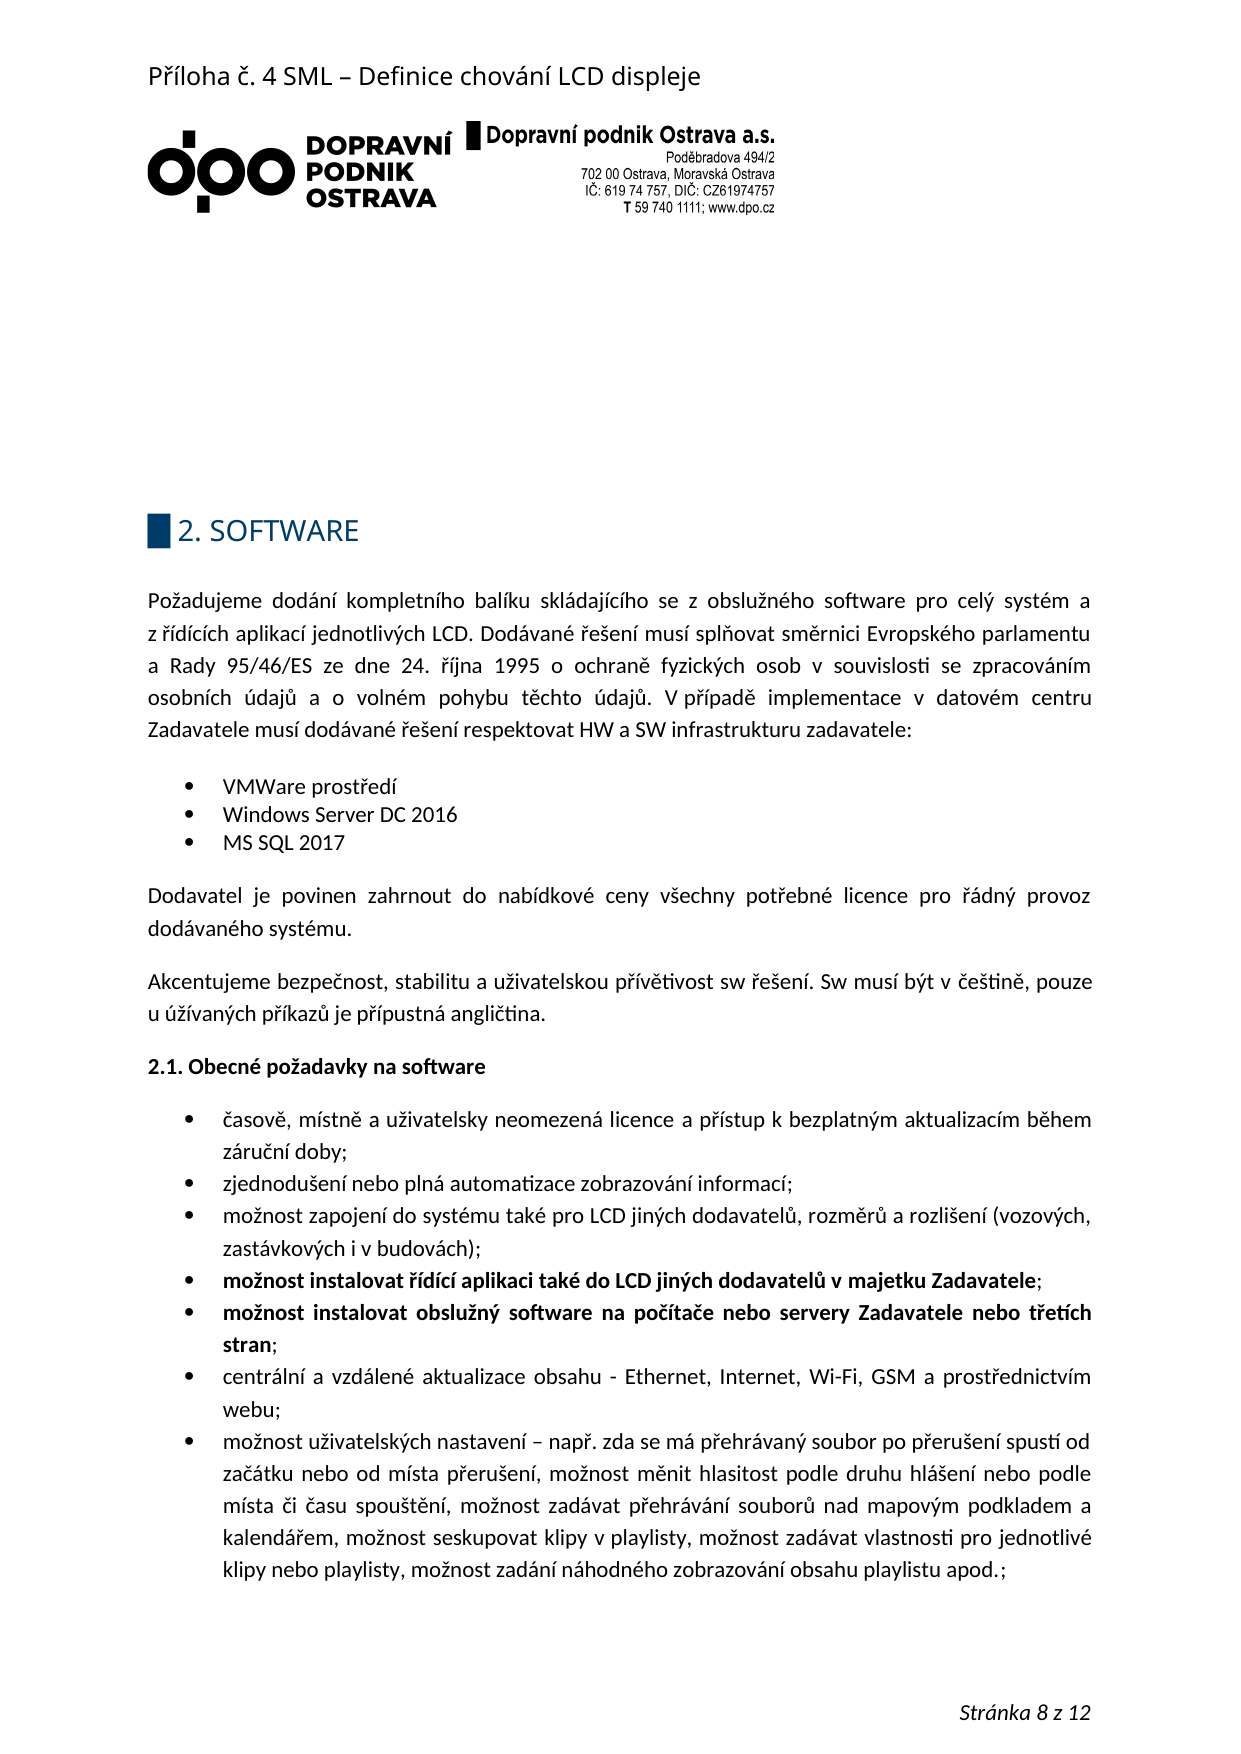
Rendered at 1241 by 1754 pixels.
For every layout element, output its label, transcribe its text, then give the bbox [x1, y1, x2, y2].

text 2.1. Obecné požadavky na software [148, 1052, 1093, 1080]
text Akcentujeme bezpečnost, stabilitu a uživatelskou přívětivost sw řešení. Sw musí být v češtině, pouze u úžívaných příkazů je přípustná angličtina. [148, 967, 1093, 1027]
text Dodavatel je povinen zahrnout do nabídkové ceny všechny potřebné licence pro řádný provoz dodávaného systému. [148, 882, 1093, 942]
text Požadujeme dodání kompletního balíku skládajícího se z obslužného software pro celý systém a z řídících aplikací jednotlivých LCD. Dodávané řešení musí splňovat směrnici Evropského parlamentu a Rady 95/46/ES ze dne 24. října 1995 o ochraně fyzických osob v souvislosti se zpracováním osobních údajů a o volném pohybu těchto údajů. V případě implementace v datovém centru Zadavatele musí dodávané řešení respektovat HW a SW infrastrukturu zadavatele: [148, 587, 1093, 743]
list možnost instalovat obslužný software na počítače nebo servery Zadavatele nebo třetích stran; [185, 1298, 1093, 1358]
list VMWare prostředí [185, 772, 1093, 801]
picture [466, 121, 774, 215]
list možnost zapojení do systému také pro LCD jiných dodavatelů, rozměrů a rozlišení (vozových, zastávkových i v budovách); [185, 1202, 1093, 1262]
list centrální a vzdálené aktualizace obsahu - Ethernet, Internet, Wi-Fi, GSM a prostřednictvím webu; [185, 1362, 1093, 1423]
list časově, místně a uživatelsky neomezená licence a přístup k bezplatným aktualizacím během záruční doby; [185, 1105, 1093, 1165]
list zjednodušení nebo plná automatizace zobrazování informací; [185, 1169, 1093, 1197]
list Windows Server DC 2016 [185, 801, 1093, 828]
list možnost instalovat řídící aplikaci také do LCD jiných dodavatelů v majetku Zadavatele; [185, 1266, 1093, 1294]
list možnost uživatelských nastavení – např. zda se má přehrávaný soubor po přerušení spustí od začátku nebo od místa přerušení, možnost měnit hlasitost podle druhu hlášení nebo podle místa či času spouštění, možnost zadávat přehrávání souborů nad mapovým podkladem a kalendářem, možnost seskupovat klipy v playlisty, možnost zadávat vlastnosti pro jednotlivé klipy nebo playlisty, možnost zadání náhodného zobrazování obsahu playlistu apod.; [185, 1427, 1093, 1584]
subtitle 2. SOFTWARE [148, 513, 1093, 549]
picture [147, 130, 453, 213]
list MS SQL 2017 [185, 828, 1093, 857]
